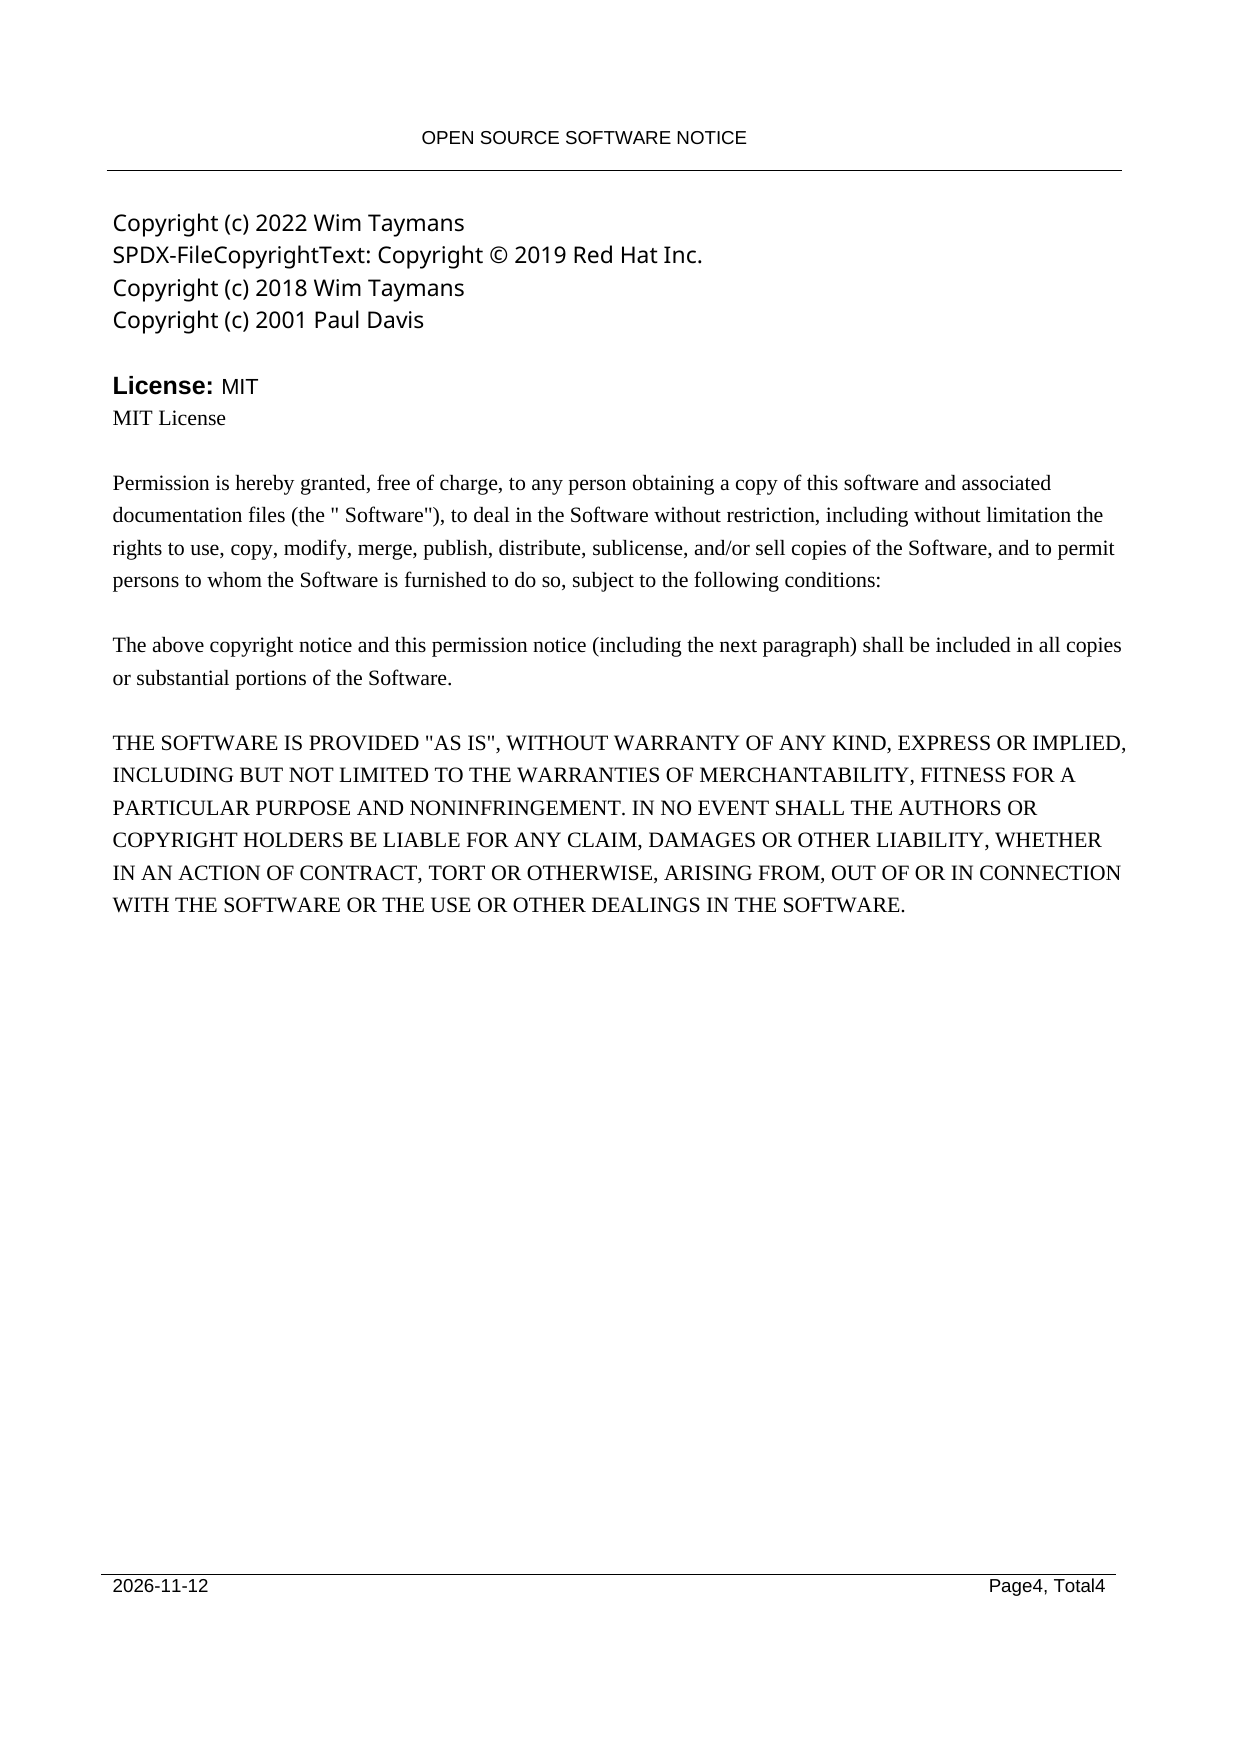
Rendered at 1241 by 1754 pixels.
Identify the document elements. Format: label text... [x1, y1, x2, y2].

text License: MIT [112, 369, 1128, 401]
text MIT License Permission is hereby granted, free of charge, to any person obtaining a copy of this software and associated documentation files (the " Software"), to deal in the Software without restriction, including without limitation the rights to use, copy, modify, merge, publish, distribute, sublicense, and/or sell copies of the Software, and to permit persons to whom the Software is furnished to do so, subject to the following conditions: The above copyright notice and this permission notice (including the next paragraph) shall be included in all copies or substantial portions of the Software. THE SOFTWARE IS PROVIDED "AS IS", WITHOUT WARRANTY OF ANY KIND, EXPRESS OR IMPLIED, INCLUDING BUT NOT LIMITED TO THE WARRANTIES OF MERCHANTABILITY, FITNESS FOR A PARTICULAR PURPOSE AND NONINFRINGEMENT. IN NO EVENT SHALL THE AUTHORS OR COPYRIGHT HOLDERS BE LIABLE FOR ANY CLAIM, DAMAGES OR OTHER LIABILITY, WHETHER IN AN ACTION OF CONTRACT, TORT OR OTHERWISE, ARISING FROM, OUT OF OR IN CONNECTION WITH THE SOFTWARE OR THE USE OR OTHER DEALINGS IN THE SOFTWARE. [112, 401, 1128, 954]
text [112, 206, 1128, 369]
